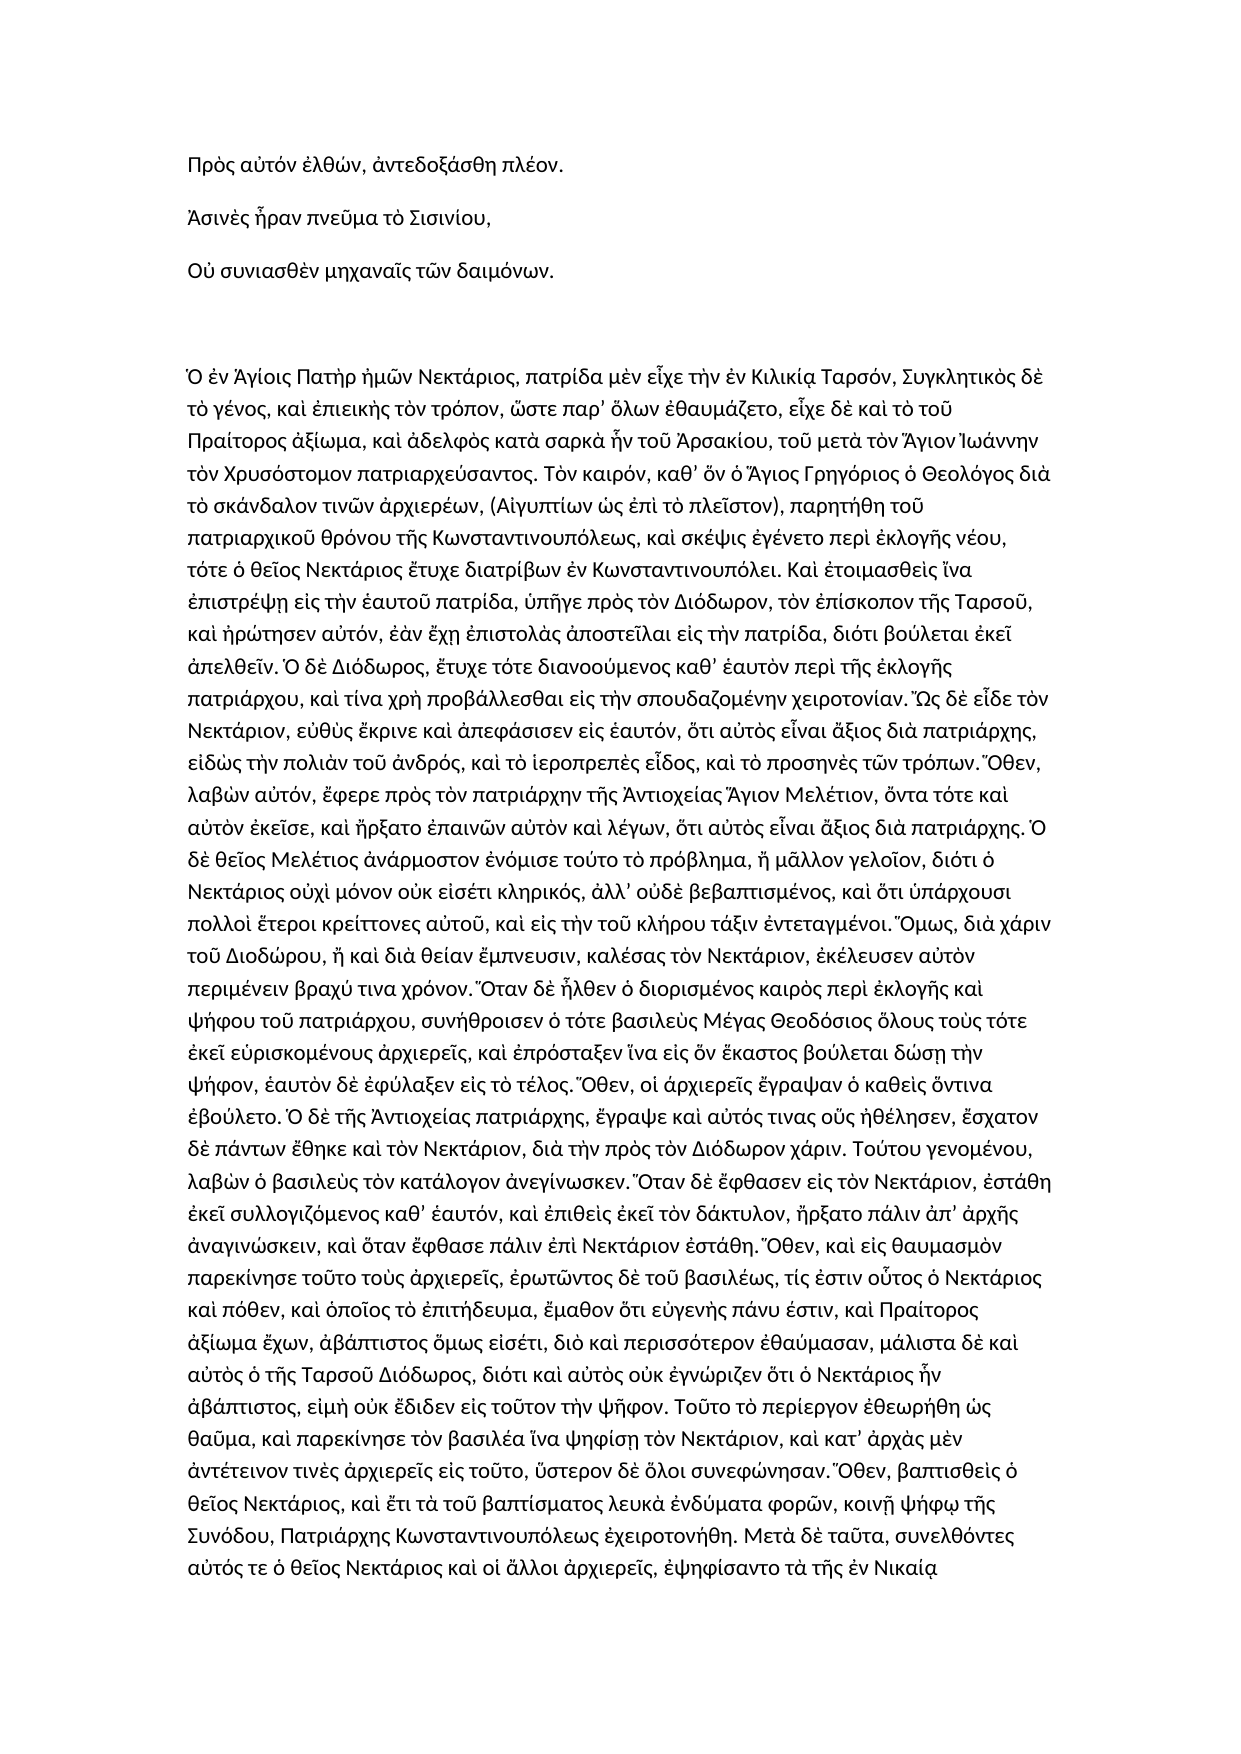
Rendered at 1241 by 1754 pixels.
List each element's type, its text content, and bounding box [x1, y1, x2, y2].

text Ἀσινὲς ἦραν πνεῦμα τὸ Σισινίου, [187, 203, 1053, 231]
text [187, 362, 1053, 1581]
text Οὐ συνιασθὲν μηχαναῖς τῶν δαιμόνων. [187, 256, 1053, 284]
text Πρὸς αὐτόν ἐλθών, ἀντεδοξάσθη πλέον. [187, 150, 1053, 178]
